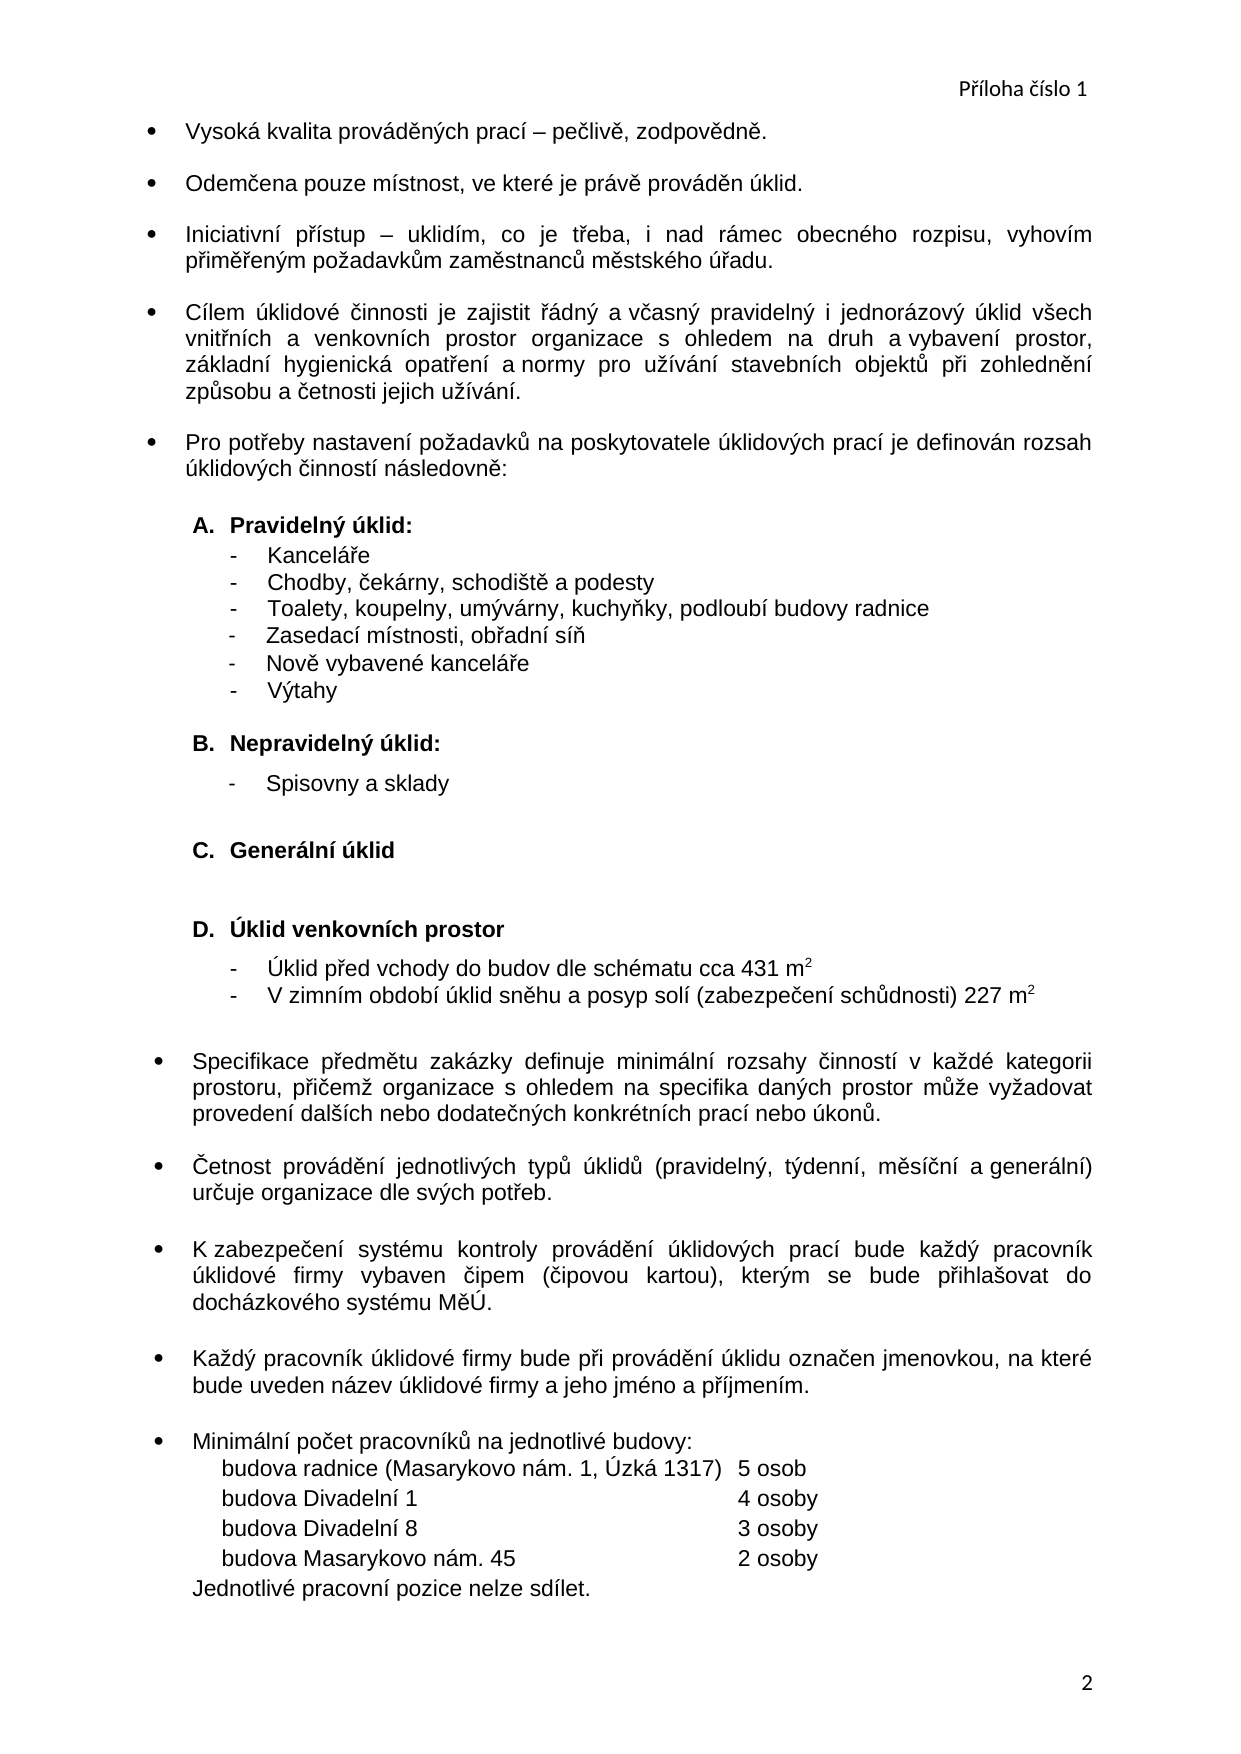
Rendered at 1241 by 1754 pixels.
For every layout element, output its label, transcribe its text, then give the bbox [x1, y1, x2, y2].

list Nově vybavené kanceláře [228, 649, 1093, 677]
list Nepravidelný úklid: [192, 730, 1093, 756]
list Úklid venkovních prostor [192, 916, 1093, 942]
list Kanceláře [229, 542, 1093, 568]
list Cílem úklidové činnosti je zajistit řádný a včasný pravidelný i jednorázový úklid všech vnitřních a venkovních prostor organizace s ohledem na druh a vybavení prostor, základní hygienická opatření a normy pro užívání stavebních objektů při zohlednění způsobu a četnosti jejich užívání. [148, 299, 1093, 404]
text budova Masarykovo nám. 45 2 osoby [221, 1545, 1093, 1571]
list Spisovny a sklady [228, 769, 1093, 797]
list Iniciativní přístup – uklidím, co je třeba, i nad rámec obecného rozpisu, vyhovím přiměřeným požadavkům zaměstnanců městského úřadu. [148, 221, 1093, 274]
text Jednotlivé pracovní pozice nelze sdílet. [192, 1575, 1093, 1602]
list Specifikace předmětu zakázky definuje minimální rozsahy činností v každé kategorii prostoru, přičemž organizace s ohledem na specifika daných prostor může vyžadovat provedení dalších nebo dodatečných konkrétních prací nebo úkonů. [154, 1048, 1093, 1127]
list Četnost provádění jednotlivých typů úklidů (pravidelný, týdenní, měsíční a generální) určuje organizace dle svých potřeb. [154, 1153, 1093, 1206]
text budova radnice (Masarykovo nám. 1, Úzká 1317) 5 osob [221, 1454, 1093, 1481]
text budova Divadelní 1 4 osoby [221, 1485, 1093, 1511]
list Minimální počet pracovníků na jednotlivé budovy: [154, 1428, 1093, 1454]
list Chodby, čekárny, schodiště a podesty [229, 568, 1093, 595]
list V zimním období úklid sněhu a posyp solí (zabezpečení schůdnosti) 227 m2 [229, 982, 1093, 1008]
list Pravidelný úklid: [192, 512, 1093, 538]
list Odemčena pouze místnost, ve které je právě prováděn úklid. [148, 169, 1093, 196]
list K zabezpečení systému kontroly provádění úklidových prací bude každý pracovník úklidové firmy vybaven čipem (čipovou kartou), kterým se bude přihlašovat do docházkového systému MěÚ. [154, 1236, 1093, 1315]
text budova Divadelní 8 3 osoby [221, 1515, 1093, 1541]
list Každý pracovník úklidové firmy bude při provádění úklidu označen jmenovkou, na které bude uveden název úklidové firmy a jeho jméno a příjmením. [154, 1345, 1093, 1398]
list Vysoká kvalita prováděných prací – pečlivě, zodpovědně. [148, 118, 1093, 144]
list Zasedací místnosti, obřadní síň [228, 621, 1093, 649]
list Generální úklid [192, 837, 1093, 863]
list Výtahy [229, 677, 1093, 704]
list Toalety, koupelny, umývárny, kuchyňky, podloubí budovy radnice [229, 595, 1093, 621]
list Pro potřeby nastavení požadavků na poskytovatele úklidových prací je definován rozsah úklidových činností následovně: [148, 429, 1093, 482]
list Úklid před vchody do budov dle schématu cca 431 m2 [229, 955, 1093, 982]
